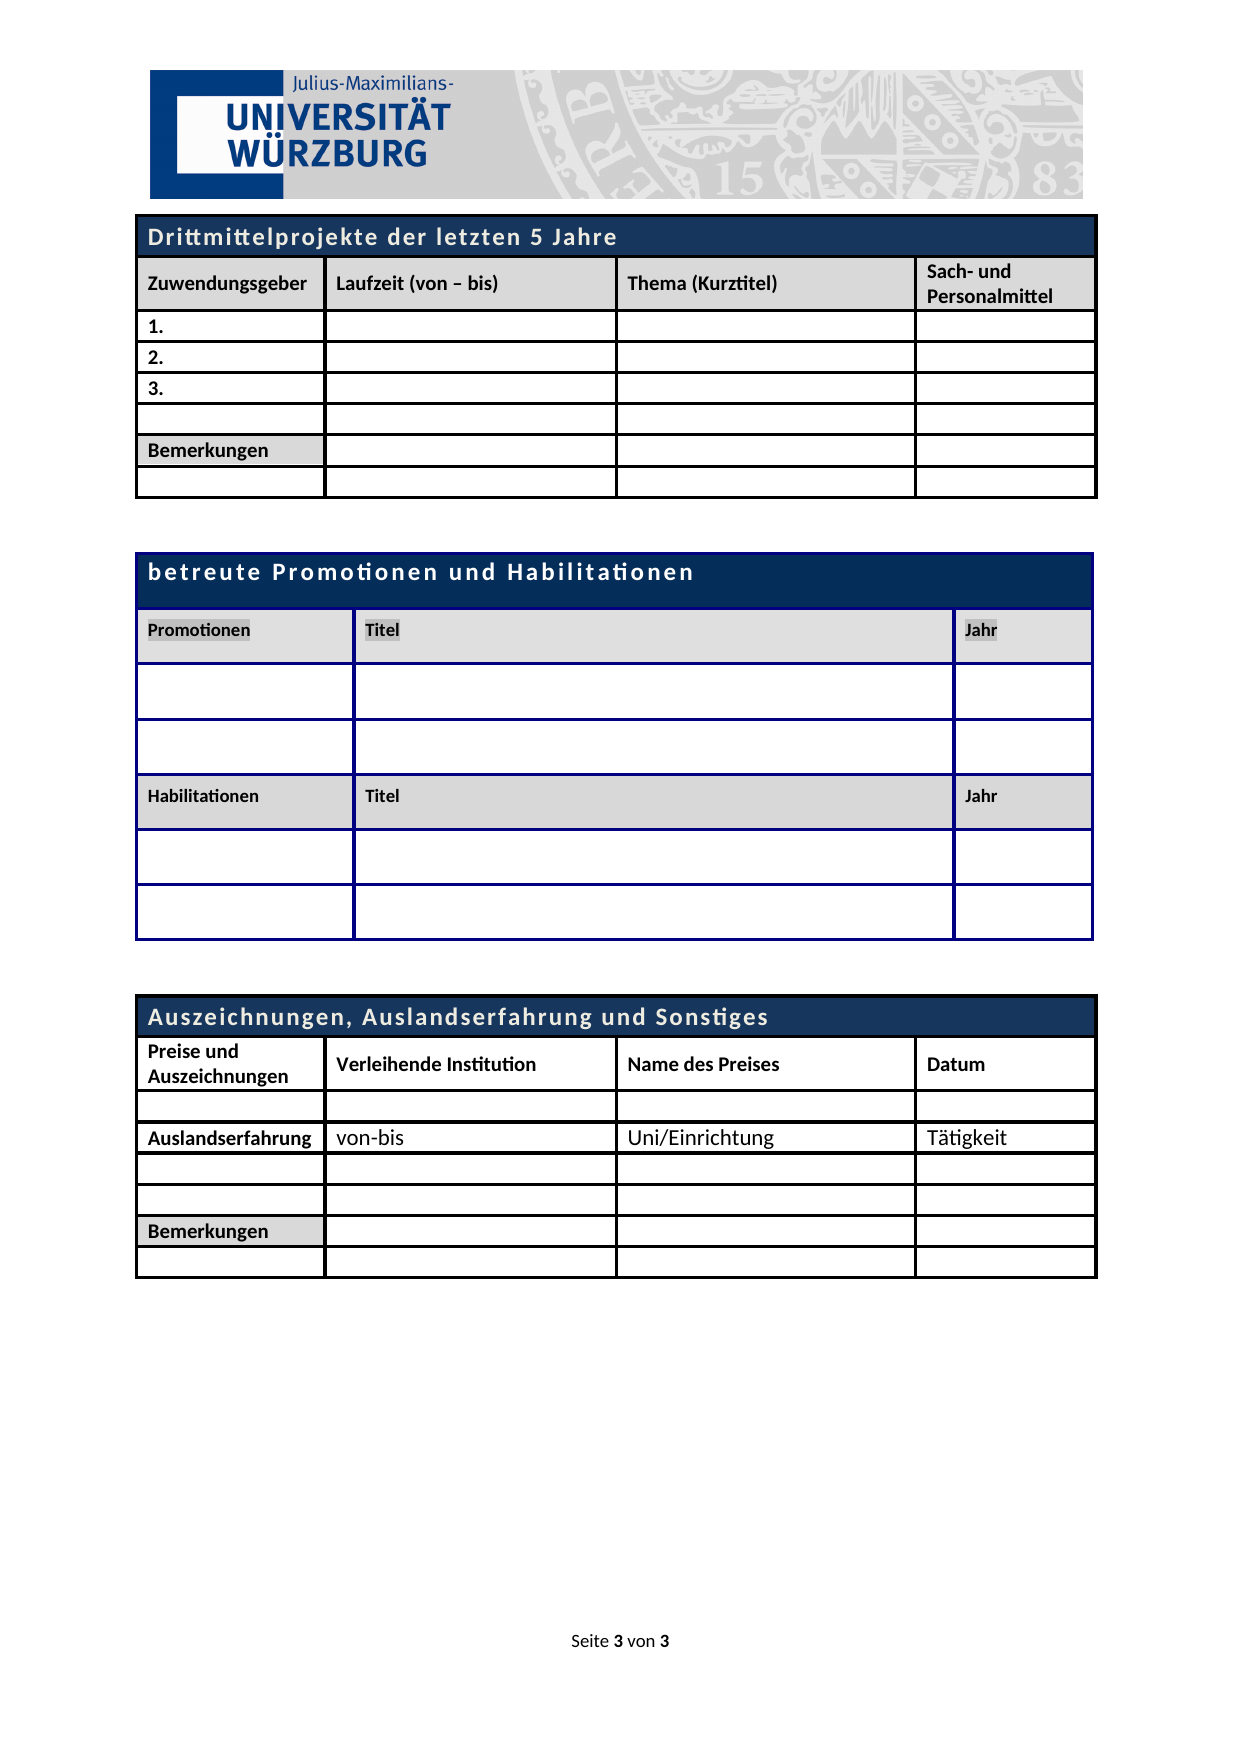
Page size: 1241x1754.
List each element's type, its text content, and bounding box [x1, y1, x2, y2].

table_cell [327, 1217, 615, 1245]
table_cell Uni/Einrichtung [618, 1124, 914, 1151]
table_cell [327, 1186, 615, 1214]
table_header Drittmittelprojekte der letzten 5 Jahre [138, 217, 1094, 255]
table_cell [356, 721, 952, 773]
table_cell [327, 374, 615, 402]
table_cell 1. [138, 312, 323, 340]
table_cell Jahr [956, 776, 1091, 828]
table_cell Preise und Auszeichnungen [138, 1038, 323, 1089]
table_cell [138, 1248, 323, 1276]
table_cell [917, 374, 1094, 402]
table_cell [327, 1092, 615, 1120]
table_cell [956, 831, 1091, 883]
table_cell Thema (Kurztitel) [618, 258, 914, 309]
table_cell [917, 1155, 1094, 1183]
table_cell [138, 1092, 323, 1120]
table_cell Zuwendungsgeber [138, 258, 323, 309]
table_cell Verleihende Institution [327, 1038, 615, 1089]
table_cell [917, 436, 1094, 464]
table_cell [956, 721, 1091, 773]
table_cell [138, 886, 352, 938]
table_cell [917, 468, 1094, 496]
table_cell [618, 1155, 914, 1183]
table_cell [956, 886, 1091, 938]
table_cell [356, 831, 952, 883]
table_cell [618, 374, 914, 402]
table_cell 2. [138, 343, 323, 371]
table_cell [618, 1217, 914, 1245]
table_cell [327, 436, 615, 464]
table_cell 3. [138, 374, 323, 402]
table_cell [618, 468, 914, 496]
table_cell [327, 343, 615, 371]
table_cell [917, 1092, 1094, 1120]
picture [150, 70, 1083, 199]
table_cell [327, 468, 615, 496]
table_cell [138, 405, 323, 433]
table_cell [138, 1186, 323, 1214]
table_cell Promotionen [138, 610, 352, 662]
table_cell [917, 405, 1094, 433]
table_cell Auslandserfahrung [138, 1124, 323, 1151]
table_cell [327, 312, 615, 340]
table_cell [138, 665, 352, 717]
table_cell [327, 405, 615, 433]
table_cell [327, 1155, 615, 1183]
table_cell Bemerkungen [138, 1217, 323, 1245]
table_cell [138, 831, 352, 883]
table_cell [917, 343, 1094, 371]
table_cell von-bis [327, 1124, 615, 1151]
table_cell [138, 1155, 323, 1183]
table_cell [618, 1092, 914, 1120]
table_cell Titel [356, 610, 952, 662]
table_cell Jahr [956, 610, 1091, 662]
table_cell Habilitationen [138, 776, 352, 828]
table_cell [618, 436, 914, 464]
table_header betreute Promotionen und Habilitationen [138, 555, 1091, 607]
table_cell [618, 1186, 914, 1214]
table_cell [356, 886, 952, 938]
table_cell [917, 1248, 1094, 1276]
table_cell [618, 312, 914, 340]
table_cell [956, 665, 1091, 717]
table_cell [356, 665, 952, 717]
table_header Auszeichnungen, Auslandserfahrung und Sonstiges [138, 998, 1094, 1035]
table_cell Tätigkeit [917, 1124, 1094, 1151]
table_cell [618, 405, 914, 433]
table_cell [618, 1248, 914, 1276]
table_cell [917, 312, 1094, 340]
table_cell [138, 721, 352, 773]
table_cell [138, 468, 323, 496]
table_cell [917, 1217, 1094, 1245]
table_cell Datum [917, 1038, 1094, 1089]
table_cell [327, 1248, 615, 1276]
table_cell Sach- und Personalmittel [917, 258, 1094, 309]
table_cell Bemerkungen [138, 436, 323, 464]
table_cell [618, 343, 914, 371]
table_cell [917, 1186, 1094, 1214]
table_cell Name des Preises [618, 1038, 914, 1089]
table_cell Titel [356, 776, 952, 828]
table_cell Laufzeit (von – bis) [327, 258, 615, 309]
